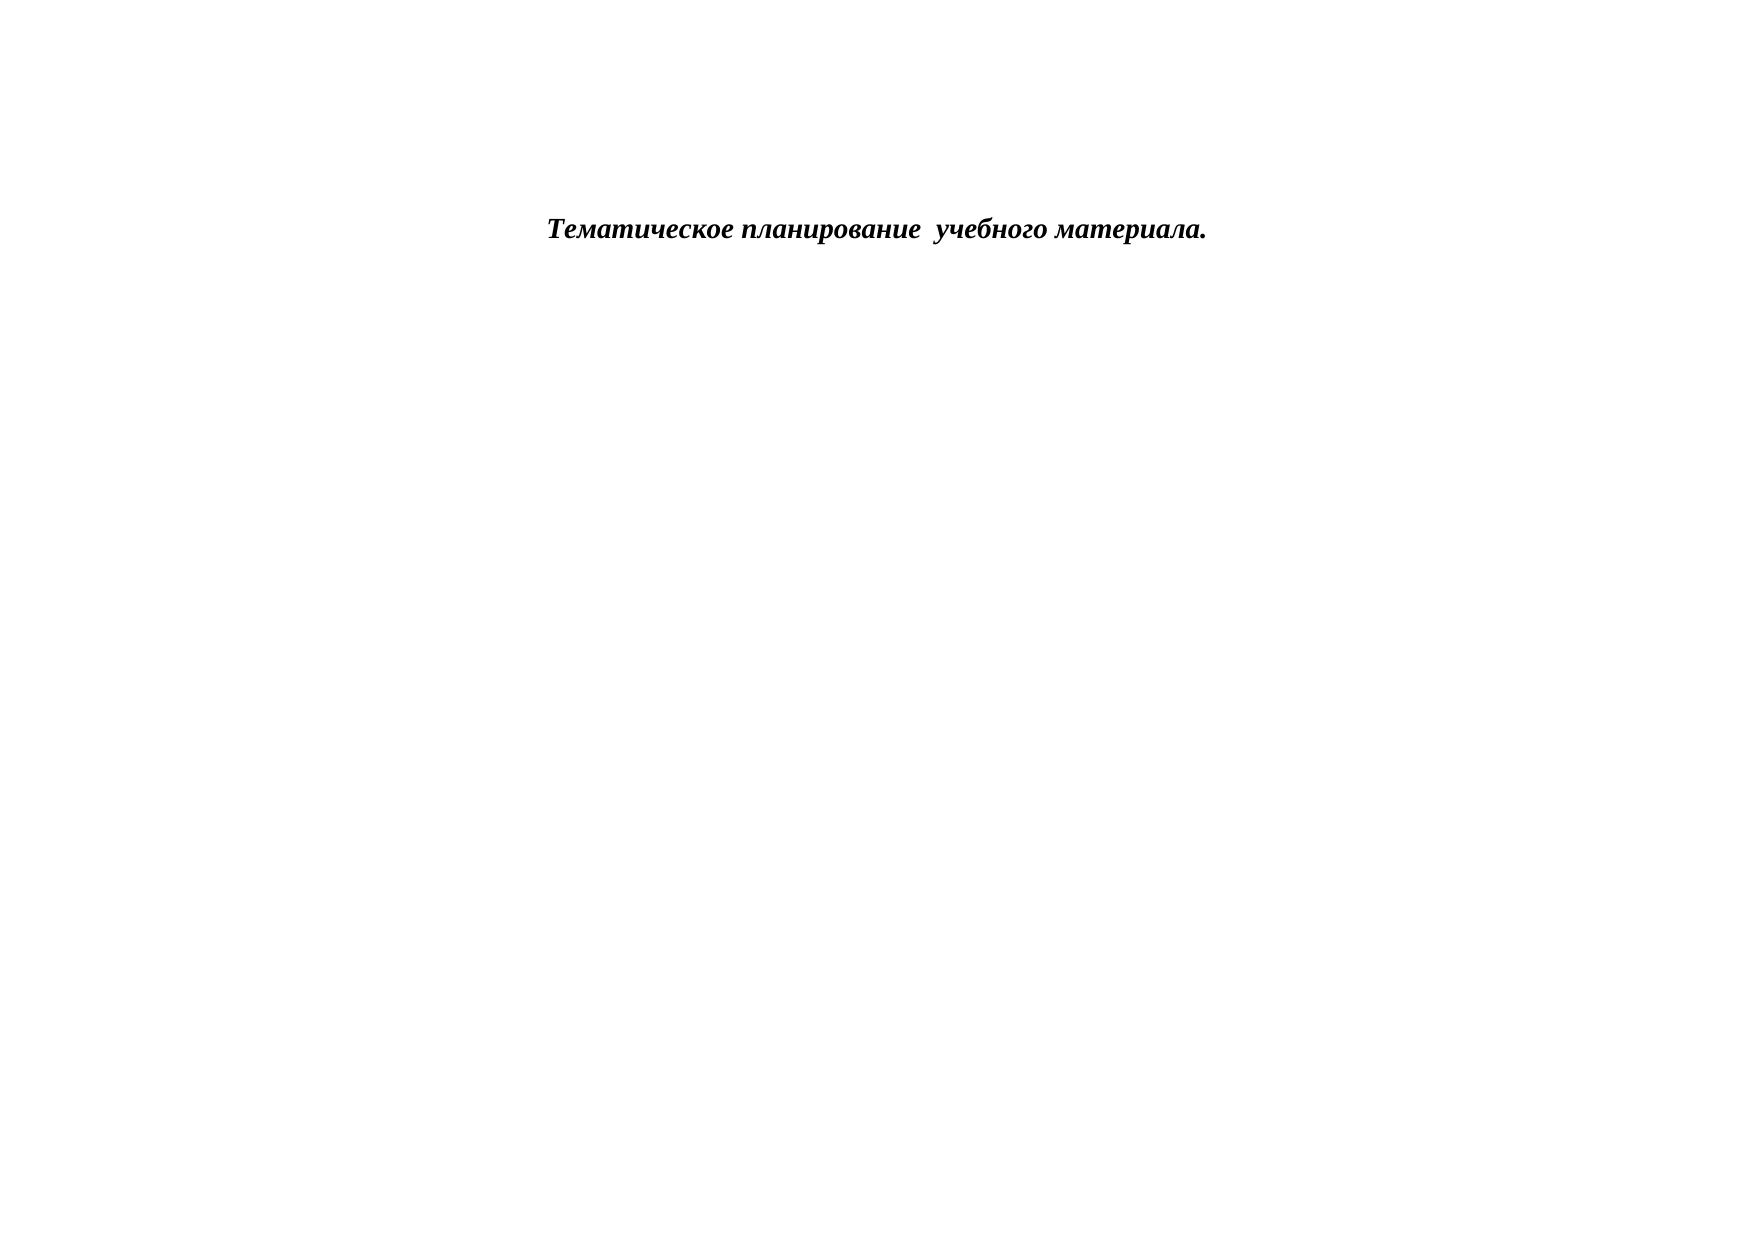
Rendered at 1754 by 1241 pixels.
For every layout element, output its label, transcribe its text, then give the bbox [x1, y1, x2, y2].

text Тематическое планирование учебного материала. [118, 211, 1636, 244]
